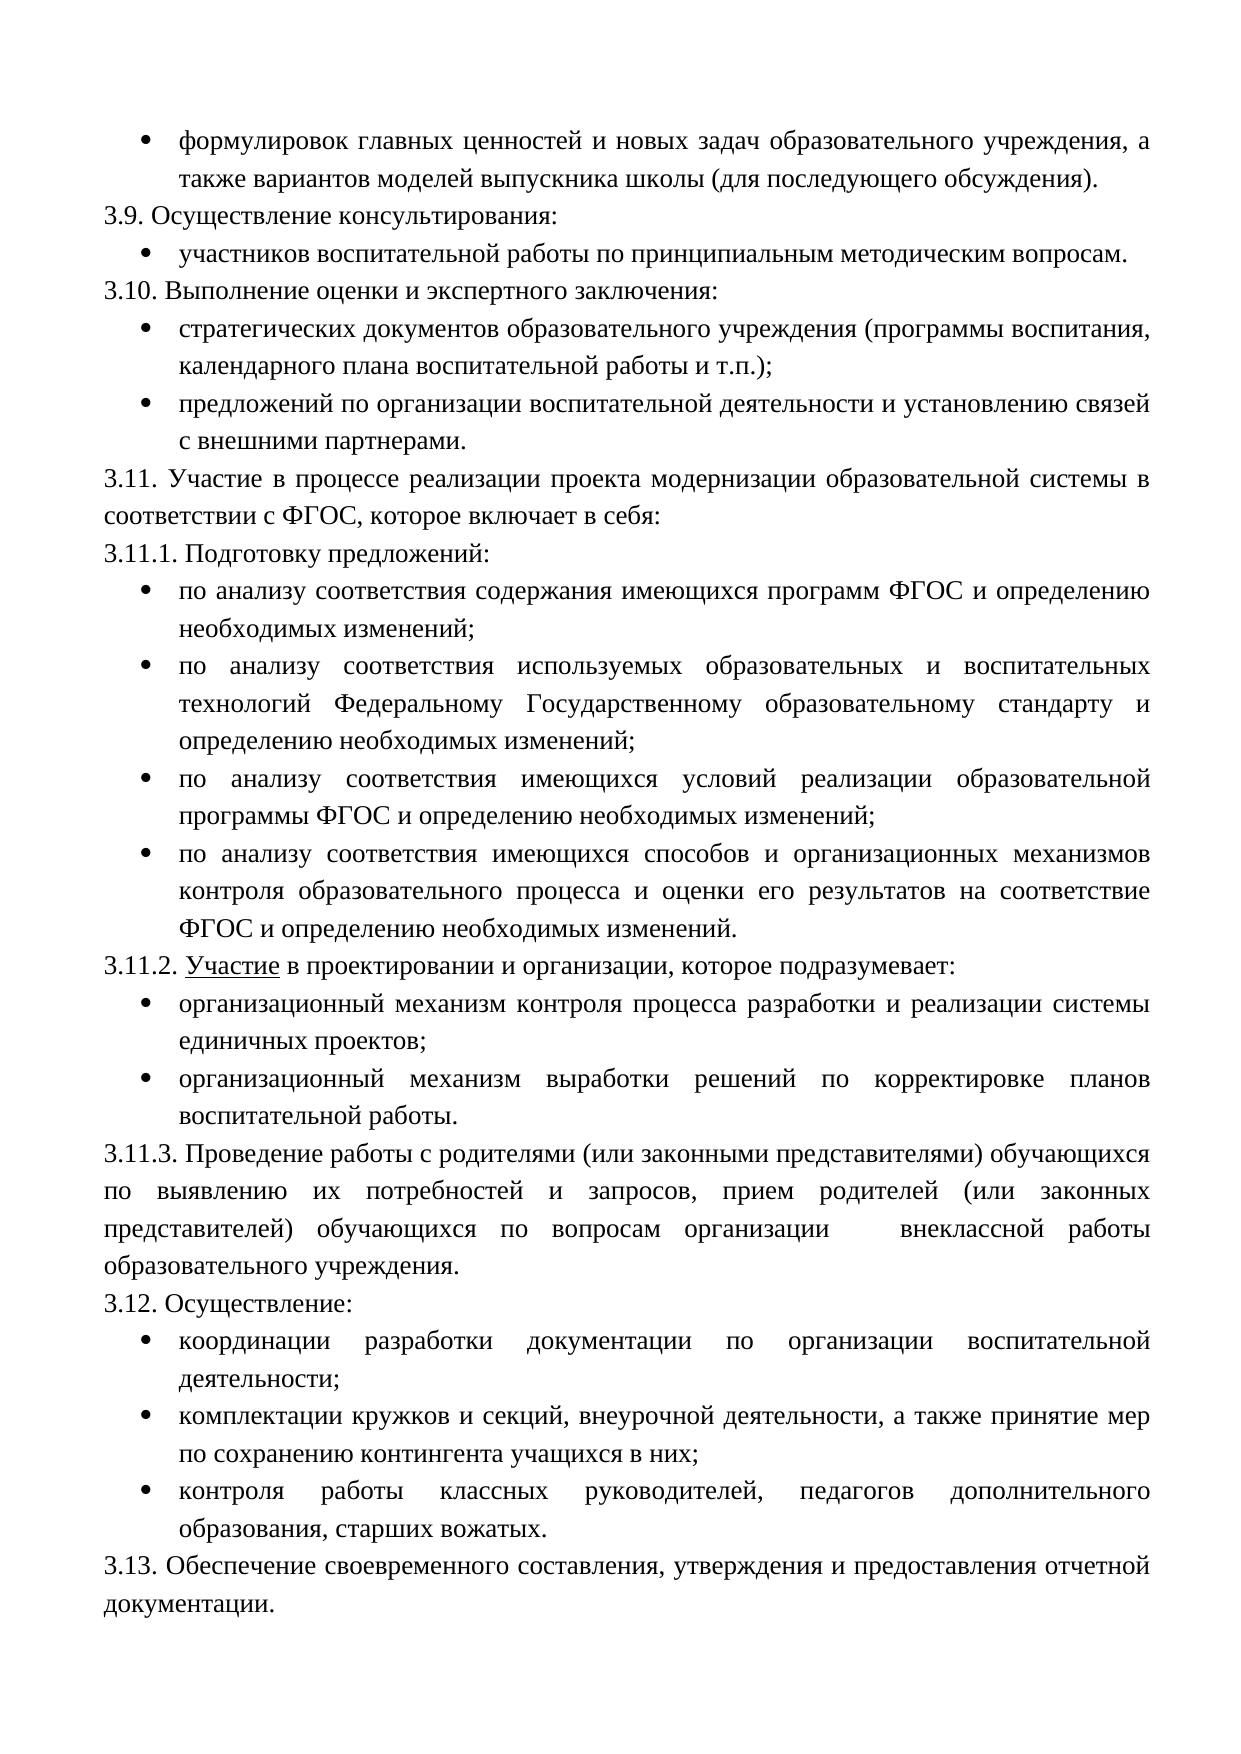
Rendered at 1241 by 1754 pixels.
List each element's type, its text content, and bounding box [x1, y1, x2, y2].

list контроля работы классных руководителей, педагогов дополнительного образования, старших вожатых. [141, 1468, 1152, 1543]
text 3.11.3. Проведение работы с родителями (или законными представителями) обучающихся по выявлению их потребностей и запросов, прием родителей (или законных представителей) обучающихся по вопросам организации внеклассной работы образовательного учреждения. [103, 1131, 1152, 1281]
list комплектации кружков и секций, внеурочной деятельности, а также принятие мер по сохранению контингента учащихся в них; [141, 1393, 1152, 1468]
list организационный механизм выработки решений по корректировке планов воспитательной работы. [141, 1056, 1152, 1131]
text 3.12. Осуществление: [103, 1281, 1152, 1318]
text 3.11.1. Подготовку предложений: [103, 531, 1152, 568]
list по анализу соответствия содержания имеющихся программ ФГОС и определению необходимых изменений; [141, 568, 1152, 643]
text 3.9. Осуществление консультирования: [103, 193, 1152, 231]
list по анализу соответствия используемых образовательных и воспитательных технологий Федеральному Государственному образовательному стандарту и определению необходимых изменений; [141, 643, 1152, 756]
list участников воспитательной работы по принципиальным методическим вопросам. [141, 231, 1152, 268]
list стратегических документов образовательного учреждения (программы воспитания, календарного плана воспитательной работы и т.п.); [141, 306, 1152, 381]
list предложений по организации воспитательной деятельности и установлению связей с внешними партнерами. [141, 381, 1152, 456]
list формулировок главных ценностей и новых задач образовательного учреждения, а также вариантов моделей выпускника школы (для последующего обсуждения). [141, 118, 1152, 193]
list по анализу соответствия имеющихся условий реализации образовательной программы ФГОС и определению необходимых изменений; [141, 756, 1152, 831]
text 3.13. Обеспечение своевременного составления, утверждения и предоставления отчетной документации. [103, 1543, 1152, 1618]
text 3.10. Выполнение оценки и экспертного заключения: [103, 268, 1152, 306]
list по анализу соответствия имеющихся способов и организационных механизмов контроля образовательного процесса и оценки его результатов на соответствие ФГОС и определению необходимых изменений. [141, 831, 1152, 943]
text 3.11. Участие в процессе реализации проекта модернизации образовательной системы в соответствии с ФГОС, которое включает в себя: [103, 456, 1152, 531]
list организационный механизм контроля процесса разработки и реализации системы единичных проектов; [141, 981, 1152, 1056]
list координации разработки документации по организации воспитательной деятельности; [141, 1318, 1152, 1393]
text 3.11.2. Участие в проектировании и организации, которое подразумевает: [103, 943, 1152, 981]
